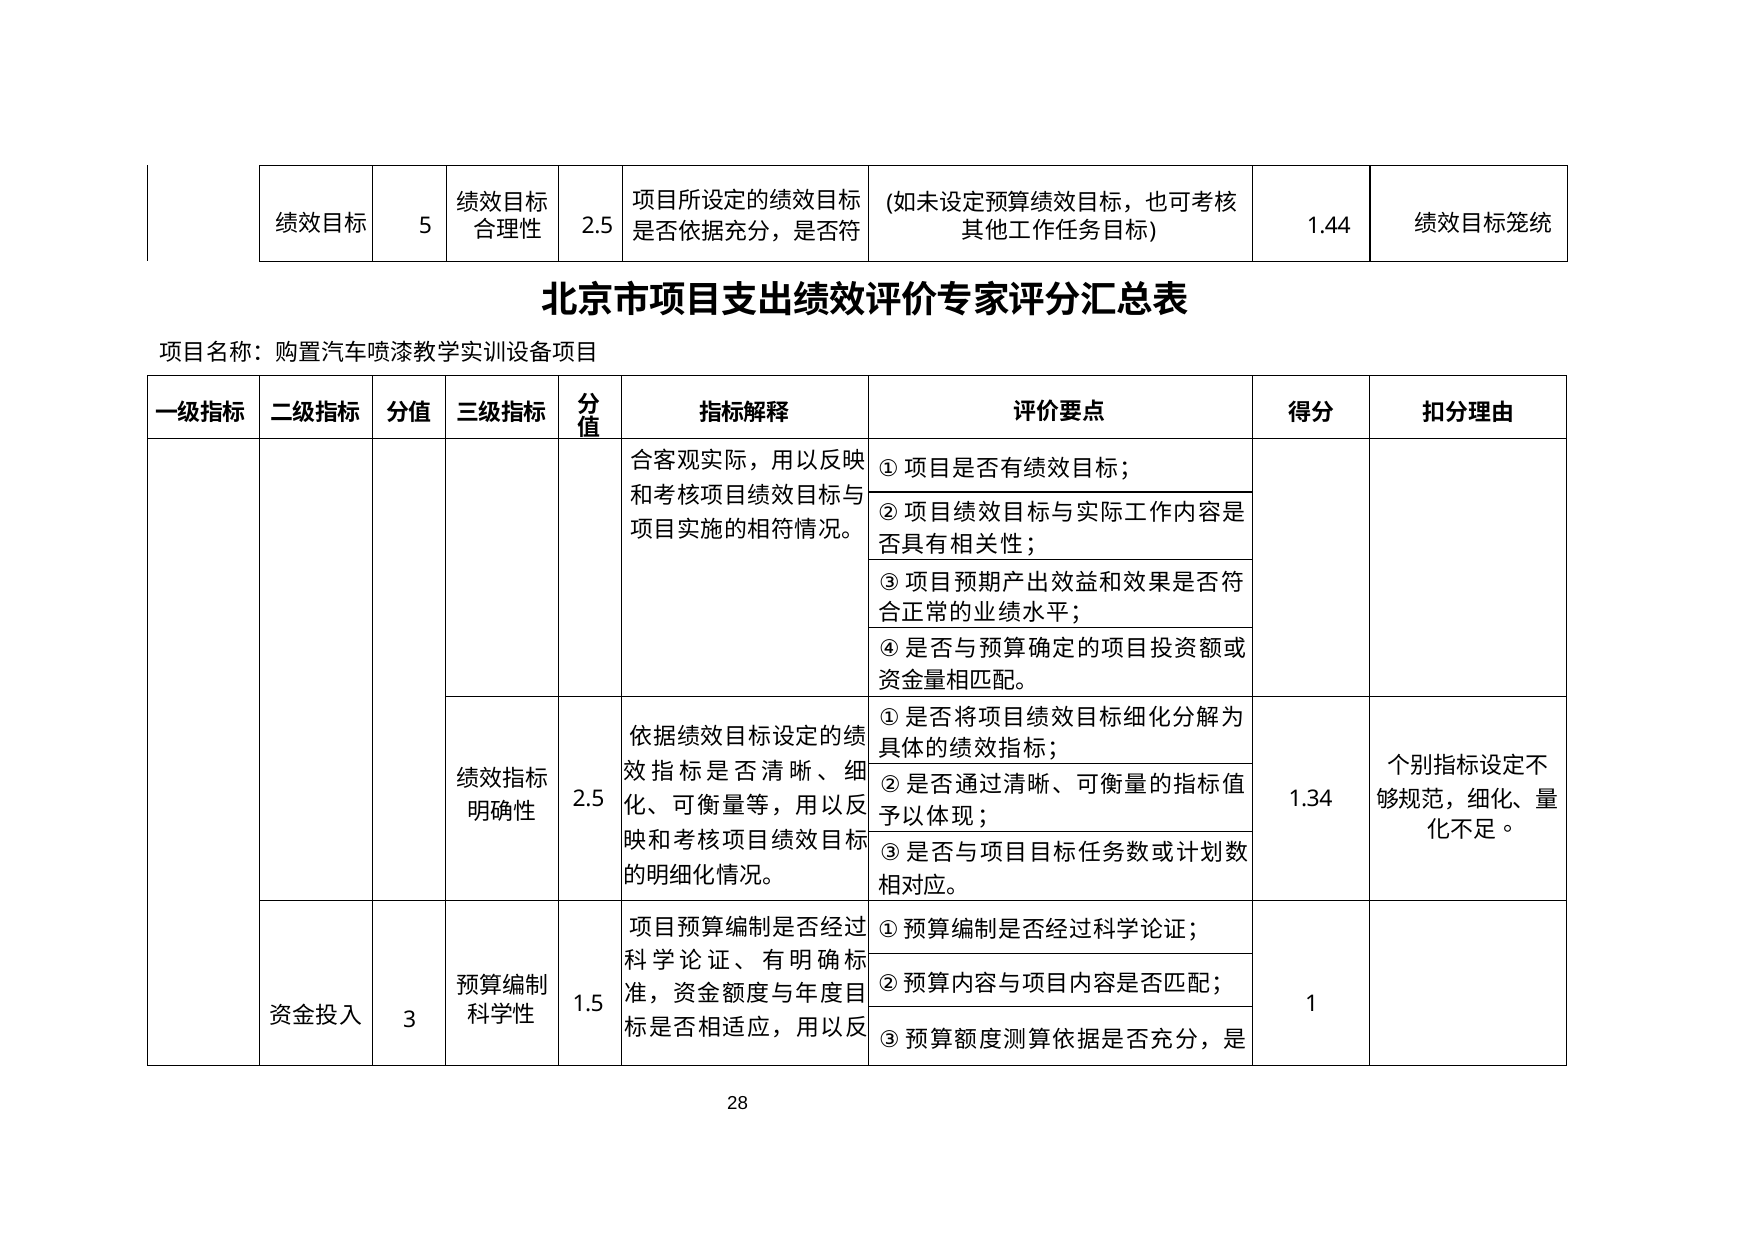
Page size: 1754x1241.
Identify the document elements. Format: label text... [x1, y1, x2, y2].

text 北京市项目支出绩效评价专家评分汇总表 [534, 274, 1606, 322]
table_cell 项目预算编制是否经过科学论证、有明确标准，资金额度与年度目标是否相适应，用以反映和考核项目预算编制的科学性、合理性情况。 [622, 901, 868, 1065]
table_header 分值 [373, 376, 445, 438]
table_cell (如未设定预算绩效目标，也可考核其他工作任务目标) [869, 166, 1252, 261]
table_cell 依据绩效目标设定的绩效指标是否清晰、细化、可衡量等，用以反映和考核项目绩效目标的明细化情况。 [622, 697, 868, 900]
table_cell ②预算内容与项目内容是否匹配； [869, 954, 1252, 1006]
table_cell ①是否将项目绩效目标细化分解为具体的绩效指标； [869, 697, 1252, 763]
table_header 得分 [1253, 376, 1369, 438]
table_cell 3 [373, 901, 445, 1065]
table_cell [1370, 901, 1566, 1065]
text 项目名称：购置汽车喷漆教学实训设备项目 [159, 336, 1606, 367]
table_cell 合客观实际，用以反映和考核项目绩效目标与项目实施的相符情况。 [622, 439, 868, 696]
table_header 一级指标 [148, 376, 259, 438]
table_header 扣分理由 [1370, 376, 1566, 438]
table_cell [373, 439, 445, 900]
table_cell 个别指标设定不 够规范，细化、量 化不足。 [1370, 697, 1566, 900]
table_header 二级指标 [260, 376, 372, 438]
table_cell 绩效指标明确性 [446, 697, 558, 900]
table_cell 1.44 [1253, 166, 1369, 261]
table_cell ③项目预期产出效益和效果是否符合正常的业绩水平； [869, 560, 1252, 627]
table_cell 项目所设定的绩效目标是否依据充分，是否符 [623, 166, 868, 261]
table_cell ①预算编制是否经过科学论证； [869, 901, 1252, 953]
table_header 指标解释 [622, 376, 868, 438]
table_cell 绩效目标合理性 [447, 166, 558, 261]
table_header 评价要点 [869, 376, 1252, 438]
table_cell ④是否与预算确定的项目投资额或资金量相匹配。 [869, 628, 1252, 696]
table_cell ②项目绩效目标与实际工作内容是否具有相关性； [869, 493, 1252, 559]
table_cell 5 [373, 166, 446, 261]
table_cell 1.5 [559, 901, 621, 1065]
table_header 三级指标 [446, 376, 558, 438]
table_cell [1370, 439, 1566, 696]
table_cell 预算编制科学性 [446, 901, 558, 1065]
table_cell 绩效目标笼统 [1371, 166, 1567, 261]
table_cell [148, 439, 259, 1065]
table_cell 1.34 [1253, 697, 1369, 900]
table_cell [1253, 439, 1369, 696]
table_cell 绩效目标 [260, 166, 372, 261]
table_cell 1 [1253, 901, 1369, 1065]
table_cell 2.5 [559, 166, 622, 261]
table_cell ①项目是否有绩效目标； [869, 439, 1252, 491]
table_cell 资金投入 [260, 901, 372, 1065]
table_cell [260, 439, 372, 900]
table_cell 2.5 [559, 697, 621, 900]
table_cell [446, 439, 558, 696]
table_cell ③是否与项目目标任务数或计划数相对应。 [869, 832, 1252, 900]
table_cell [559, 439, 621, 696]
table_cell ②是否通过清晰、可衡量的指标值予以体现； [869, 764, 1252, 831]
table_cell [869, 1007, 1252, 1065]
table_header 分值 [559, 376, 621, 438]
